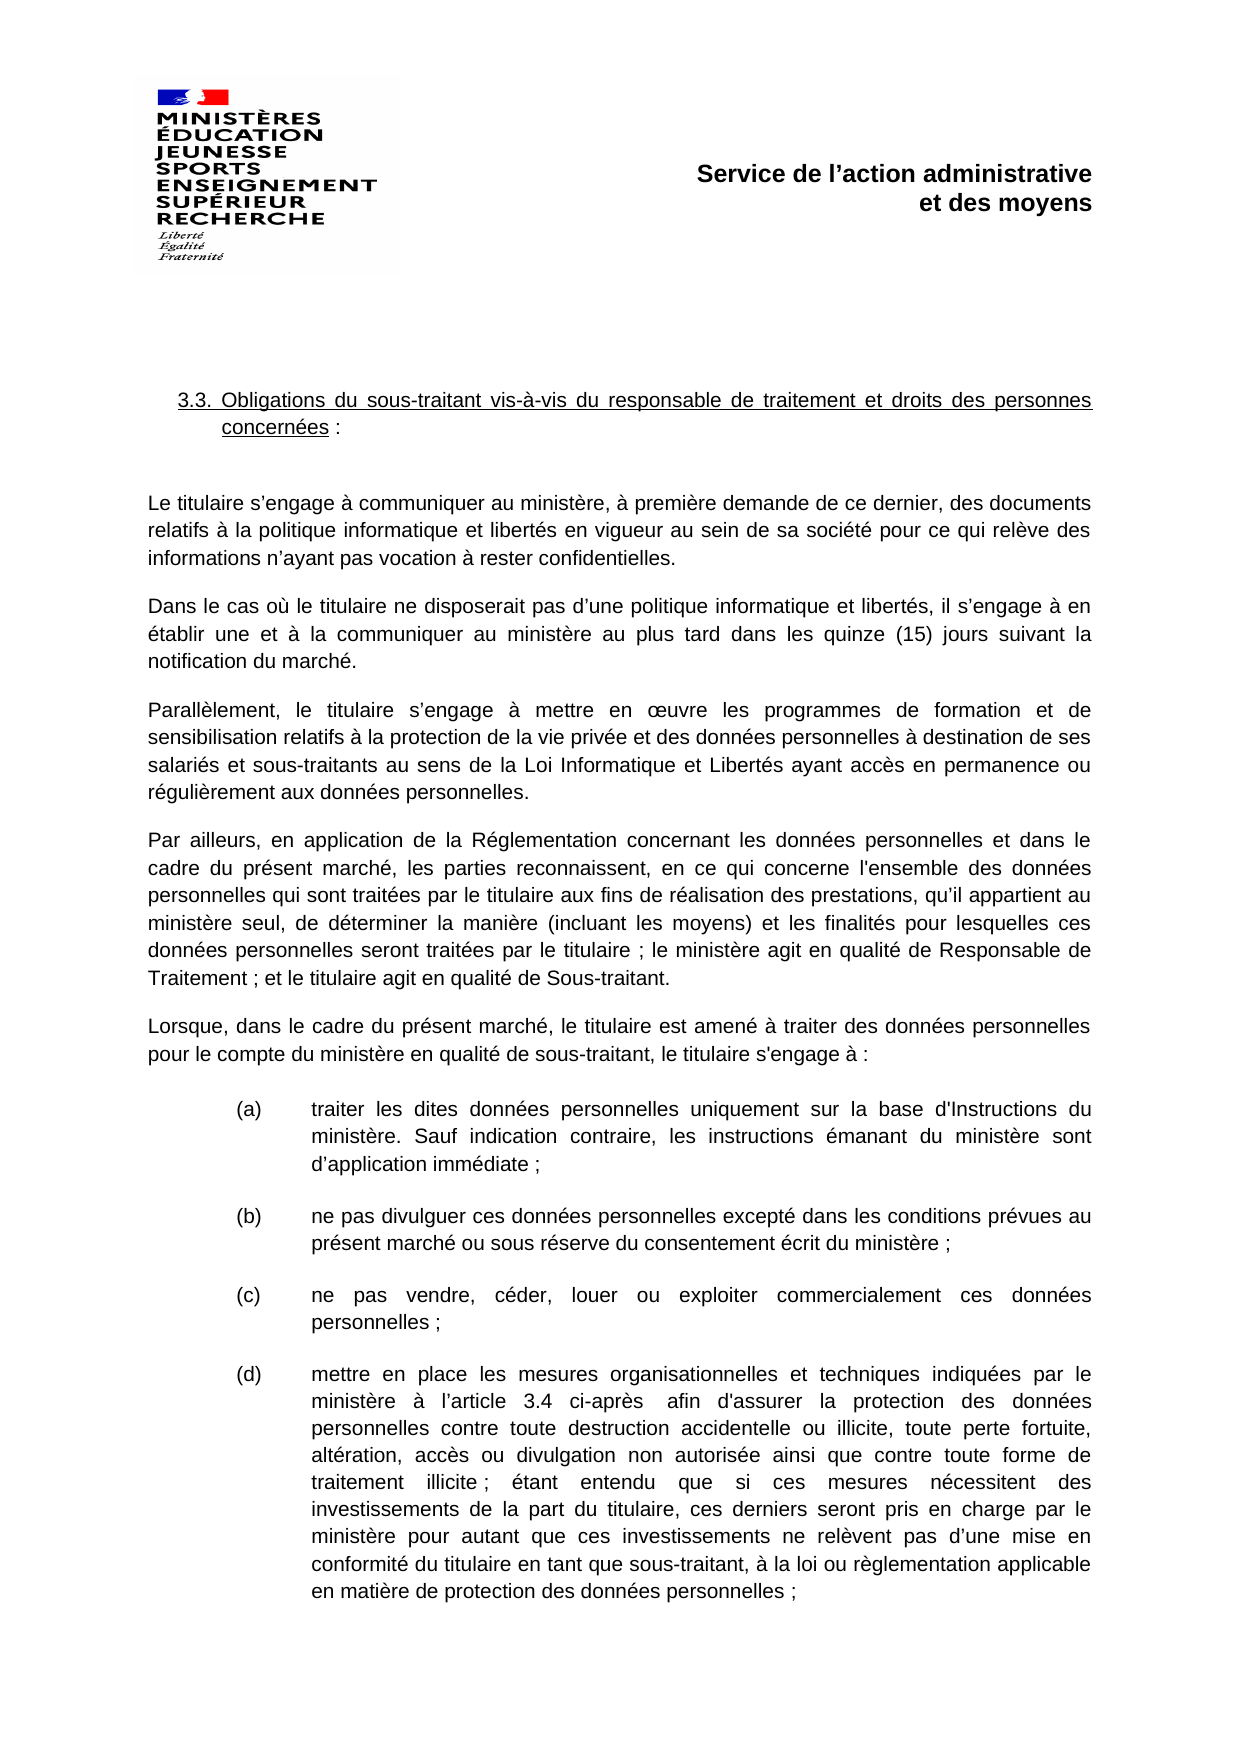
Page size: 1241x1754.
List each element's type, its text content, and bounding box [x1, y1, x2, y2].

list mettre en place les mesures organisationnelles et techniques indiquées par le ministère à l’article 3.4 ci-après afin d'assurer la protection des données personnelles contre toute destruction accidentelle ou illicite, toute perte fortuite, altération, accès ou divulgation non autorisée ainsi que contre toute forme de traitement illicite ; étant entendu que si ces mesures nécessitent des investissements de la part du titulaire, ces derniers seront pris en charge par le ministère pour autant que ces investissements ne relèvent pas d’une mise en conformité du titulaire en tant que sous-traitant, à la loi ou règlementation applicable en matière de protection des données personnelles ; [236, 1359, 1093, 1602]
text Le titulaire s’engage à communiquer au ministère, à première demande de ce dernier, des documents relatifs à la politique informatique et libertés en vigueur au sein de sa société pour ce qui relève des informations n’ayant pas vocation à rester confidentielles. [148, 491, 1093, 570]
list ne pas divulguer ces données personnelles excepté dans les conditions prévues au présent marché ou sous réserve du consentement écrit du ministère ; [236, 1200, 1093, 1254]
picture [132, 75, 402, 275]
text Dans le cas où le titulaire ne disposerait pas d’une politique informatique et libertés, il s’engage à en établir une et à la communiquer au ministère au plus tard dans les quinze (15) jours suivant la notification du marché. [148, 594, 1093, 673]
list ne pas vendre, céder, louer ou exploiter commercialement ces données personnelles ; [236, 1279, 1093, 1334]
list 3.3. Obligations du sous-traitant vis-à-vis du responsable de traitement et droits des personnes concernées : [177, 410, 1093, 439]
list 3.3. Obligations du sous-traitant vis-à-vis du responsable de traitement et droits des personnes concernées : [177, 384, 1093, 409]
list Par ailleurs, en application de la Réglementation concernant les données personnelles et dans le cadre du présent marché, les parties reconnaissent, en ce qui concerne l'ensemble des données personnelles qui sont traitées par le titulaire aux fins de réalisation des prestations, qu’il appartient au ministère seul, de déterminer la manière (incluant les moyens) et les finalités pour lesquelles ces données personnelles seront traitées par le titulaire ; le ministère agit en qualité de Responsable de Traitement ; et le titulaire agit en qualité de Sous-traitant. [148, 828, 1093, 990]
list traiter les dites données personnelles uniquement sur la base d'Instructions du ministère. Sauf indication contraire, les instructions émanant du ministère sont d’application immédiate ; [236, 1094, 1093, 1175]
list Lorsque, dans le cadre du présent marché, le titulaire est amené à traiter des données personnelles pour le compte du ministère en qualité de sous-traitant, le titulaire s'engage à : [148, 1014, 1093, 1066]
text Parallèlement, le titulaire s’engage à mettre en œuvre les programmes de formation et de sensibilisation relatifs à la protection de la vie privée et des données personnelles à destination de ses salariés et sous-traitants au sens de la Loi Informatique et Libertés ayant accès en permanence ou régulièrement aux données personnelles. [148, 697, 1093, 804]
